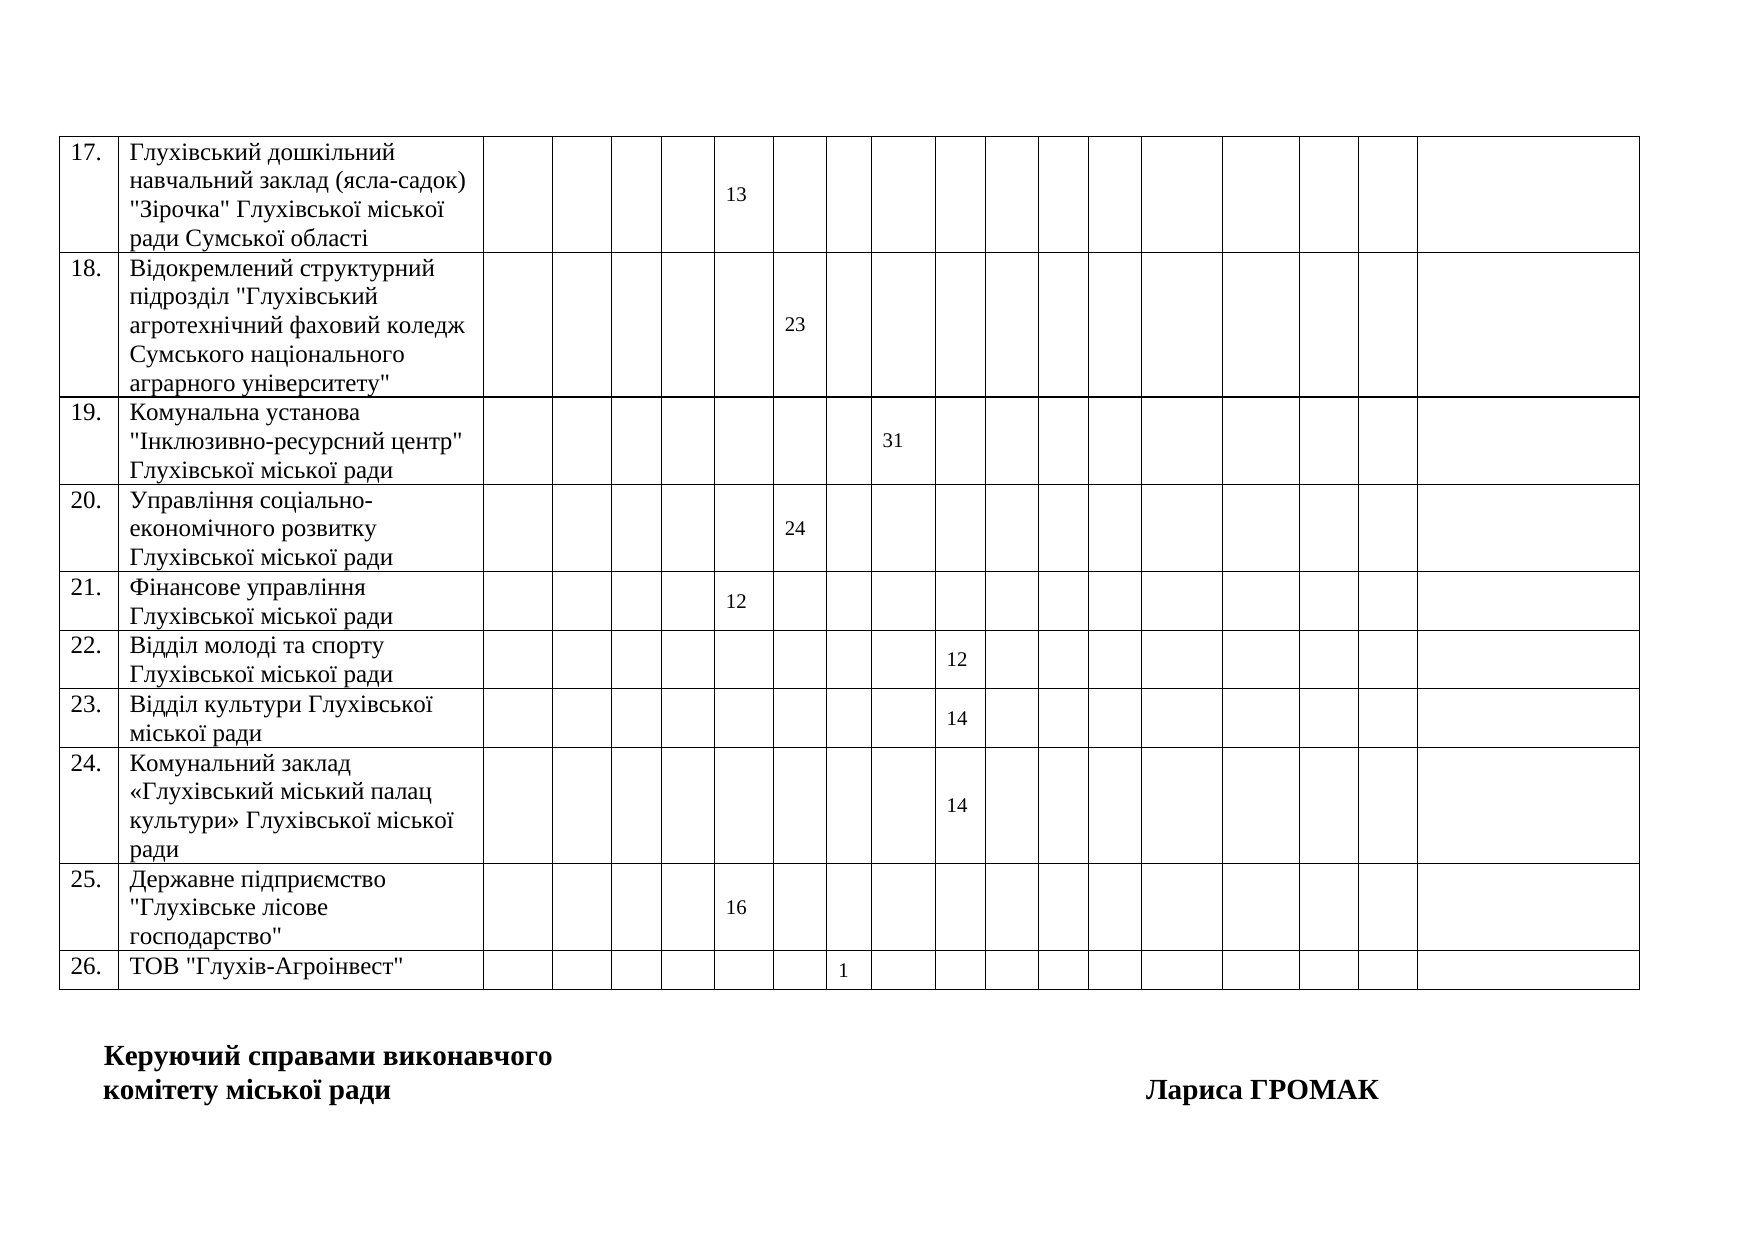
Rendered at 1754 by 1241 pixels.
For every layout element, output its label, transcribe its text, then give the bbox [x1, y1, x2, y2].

table_cell [1039, 485, 1088, 571]
table_cell [1418, 951, 1639, 989]
table_cell [612, 864, 661, 950]
table_cell [484, 137, 552, 252]
table_cell [612, 631, 661, 688]
table_cell [936, 485, 985, 571]
table_cell [1359, 485, 1417, 571]
table_cell [1300, 485, 1358, 571]
table_cell [1223, 951, 1299, 989]
table_cell [612, 951, 661, 989]
table_cell [484, 631, 552, 688]
table_cell [1089, 951, 1141, 989]
table_cell [936, 864, 985, 950]
table_cell [872, 689, 935, 747]
table_cell [986, 864, 1038, 950]
table_cell [60, 689, 118, 747]
table_cell [715, 485, 773, 571]
table_cell [1300, 253, 1358, 396]
table_cell [553, 689, 611, 747]
table_cell [715, 748, 773, 863]
table_cell [774, 137, 826, 252]
table_cell [1418, 864, 1639, 950]
table_cell [1300, 631, 1358, 688]
table_cell [1418, 253, 1639, 396]
table_cell [60, 253, 118, 396]
table_cell [827, 864, 871, 950]
table_cell [1142, 572, 1222, 629]
table_cell 16 [715, 864, 773, 950]
table_cell [986, 689, 1038, 747]
table_cell [1418, 689, 1639, 747]
table_cell [774, 864, 826, 950]
table_cell [1039, 864, 1088, 950]
table_cell [827, 631, 871, 688]
table_cell [484, 951, 552, 989]
table_cell 14 [936, 689, 985, 747]
table_cell [1142, 748, 1222, 863]
table_cell [1142, 689, 1222, 747]
table_cell Комунальний заклад «Глухівський міський палац культури» Глухівської міської ради [119, 748, 483, 863]
table_cell [936, 253, 985, 396]
table_cell [1359, 137, 1417, 252]
table_cell [936, 398, 985, 484]
table_cell [662, 864, 714, 950]
table_cell [60, 631, 118, 688]
table_cell [715, 631, 773, 688]
table_cell [774, 631, 826, 688]
table_cell [774, 572, 826, 629]
table_cell [60, 748, 118, 863]
table_cell [827, 689, 871, 747]
table_cell [662, 485, 714, 571]
table_cell Фінансове управління Глухівської міської ради [119, 572, 483, 629]
table_cell [60, 485, 118, 571]
table_cell [1359, 631, 1417, 688]
table_cell [1418, 398, 1639, 484]
table_cell 14 [936, 748, 985, 863]
table_cell [1089, 398, 1141, 484]
table_cell [60, 951, 118, 989]
table_cell [1142, 398, 1222, 484]
table_cell [872, 485, 935, 571]
table_cell [484, 253, 552, 396]
table_cell [1142, 631, 1222, 688]
table_cell [662, 631, 714, 688]
table_cell [872, 951, 935, 989]
table_cell [1223, 689, 1299, 747]
table_cell [715, 689, 773, 747]
table_cell [1223, 864, 1299, 950]
table_cell [1418, 631, 1639, 688]
table_cell [774, 398, 826, 484]
table_cell [872, 572, 935, 629]
table_cell [1359, 398, 1417, 484]
table_cell [612, 137, 661, 252]
table_cell [1300, 951, 1358, 989]
table_cell [1300, 748, 1358, 863]
table_cell [986, 137, 1038, 252]
table_cell [553, 631, 611, 688]
table_cell Глухівський дошкільний навчальний заклад (ясла-садок) "Зірочка" Глухівської міської ради Сумської області [119, 137, 483, 252]
table_cell [553, 864, 611, 950]
table_cell [1089, 631, 1141, 688]
table_cell [1418, 748, 1639, 863]
table_cell [1039, 951, 1088, 989]
table_cell [827, 398, 871, 484]
table_cell [1418, 572, 1639, 629]
table_cell [872, 253, 935, 396]
table_cell [612, 485, 661, 571]
table_cell [827, 748, 871, 863]
table_cell 23 [774, 253, 826, 396]
table_cell [1089, 689, 1141, 747]
table_cell [60, 398, 118, 484]
table_cell [1039, 631, 1088, 688]
table_cell [827, 253, 871, 396]
table_cell [1359, 253, 1417, 396]
table_cell [1142, 137, 1222, 252]
table_cell [986, 631, 1038, 688]
table_cell [553, 398, 611, 484]
table_cell [1359, 689, 1417, 747]
table_cell [986, 485, 1038, 571]
table_cell [1039, 689, 1088, 747]
table_cell [1039, 398, 1088, 484]
table_cell [484, 748, 552, 863]
table_cell [1089, 864, 1141, 950]
table_cell [936, 137, 985, 252]
table_cell 31 [872, 398, 935, 484]
table_cell [612, 748, 661, 863]
table_cell [484, 689, 552, 747]
table_cell [1223, 137, 1299, 252]
table_cell [986, 253, 1038, 396]
table_cell [553, 253, 611, 396]
table_cell [872, 864, 935, 950]
table_cell [612, 689, 661, 747]
table_cell ТОВ "Глухів-Агроінвест" [119, 951, 483, 989]
table_cell [1223, 748, 1299, 863]
table_cell [612, 398, 661, 484]
table_cell [1142, 253, 1222, 396]
table_cell Відділ молоді та спорту Глухівської міської ради [119, 631, 483, 688]
table_cell [872, 631, 935, 688]
table_cell [1223, 572, 1299, 629]
table_cell [662, 253, 714, 396]
table_cell [936, 951, 985, 989]
table_cell [662, 137, 714, 252]
table_cell [986, 748, 1038, 863]
table_cell [612, 572, 661, 629]
table_cell [484, 485, 552, 571]
table_cell [1418, 137, 1639, 252]
table_cell [553, 951, 611, 989]
table_cell [484, 398, 552, 484]
table_cell [1089, 253, 1141, 396]
table_cell [1223, 631, 1299, 688]
table_cell [1300, 137, 1358, 252]
table_cell [662, 572, 714, 629]
table_cell [1039, 137, 1088, 252]
table_cell 13 [715, 137, 773, 252]
table_cell [1089, 137, 1141, 252]
table_cell [1223, 253, 1299, 396]
table_cell [827, 485, 871, 571]
table_cell [715, 951, 773, 989]
table_cell 12 [936, 631, 985, 688]
table_cell 24 [774, 485, 826, 571]
table_cell 1 [827, 951, 871, 989]
table_cell [1418, 485, 1639, 571]
table_cell [774, 689, 826, 747]
table_cell [1223, 398, 1299, 484]
table_cell [1300, 572, 1358, 629]
table_cell [715, 398, 773, 484]
table_cell 12 [715, 572, 773, 629]
table_cell [60, 864, 118, 950]
table_cell Комунальна установа "Інклюзивно-ресурсний центр" Глухівської міської ради [119, 398, 483, 484]
table_cell [1359, 572, 1417, 629]
table_cell [553, 137, 611, 252]
table_cell [484, 864, 552, 950]
table_cell [1039, 253, 1088, 396]
table_cell [484, 572, 552, 629]
table_cell [553, 748, 611, 863]
table_cell [986, 572, 1038, 629]
table_cell [1142, 951, 1222, 989]
table_cell [986, 951, 1038, 989]
table_cell [1089, 485, 1141, 571]
table_cell [774, 748, 826, 863]
table_cell [662, 951, 714, 989]
text комітету міської ради Лариса ГРОМАК [59, 1072, 1695, 1105]
table_cell [662, 689, 714, 747]
table_cell [612, 253, 661, 396]
text Керуючий справами виконавчого [103, 1038, 1695, 1072]
table_cell [553, 572, 611, 629]
table_cell [1359, 951, 1417, 989]
table_cell [1359, 748, 1417, 863]
table_cell [1142, 485, 1222, 571]
table_cell Відокремлений структурний підрозділ "Глухівський агротехнічний фаховий коледж Сумського національного аграрного університету" [119, 253, 483, 396]
table_cell [1039, 572, 1088, 629]
table_cell [872, 137, 935, 252]
table_cell Державне підприємство "Глухівське лісове господарство" [119, 864, 483, 950]
table_cell [662, 748, 714, 863]
table_cell [872, 748, 935, 863]
table_cell [1223, 485, 1299, 571]
table_cell [1300, 398, 1358, 484]
table_cell Управління соціально-економічного розвитку Глухівської міської ради [119, 485, 483, 571]
table_cell [936, 572, 985, 629]
table_cell [827, 137, 871, 252]
table_cell [60, 572, 118, 629]
table_cell [1089, 748, 1141, 863]
table_cell [715, 253, 773, 396]
table_cell [1300, 689, 1358, 747]
table_cell [662, 398, 714, 484]
table_cell [1142, 864, 1222, 950]
table_cell [1359, 864, 1417, 950]
table_cell [60, 137, 118, 252]
table_cell [827, 572, 871, 629]
table_cell Відділ культури Глухівської міської ради [119, 689, 483, 747]
table_cell [774, 951, 826, 989]
table_cell [1089, 572, 1141, 629]
table_cell [1300, 864, 1358, 950]
table_cell [553, 485, 611, 571]
table_cell [1039, 748, 1088, 863]
table_cell [986, 398, 1038, 484]
